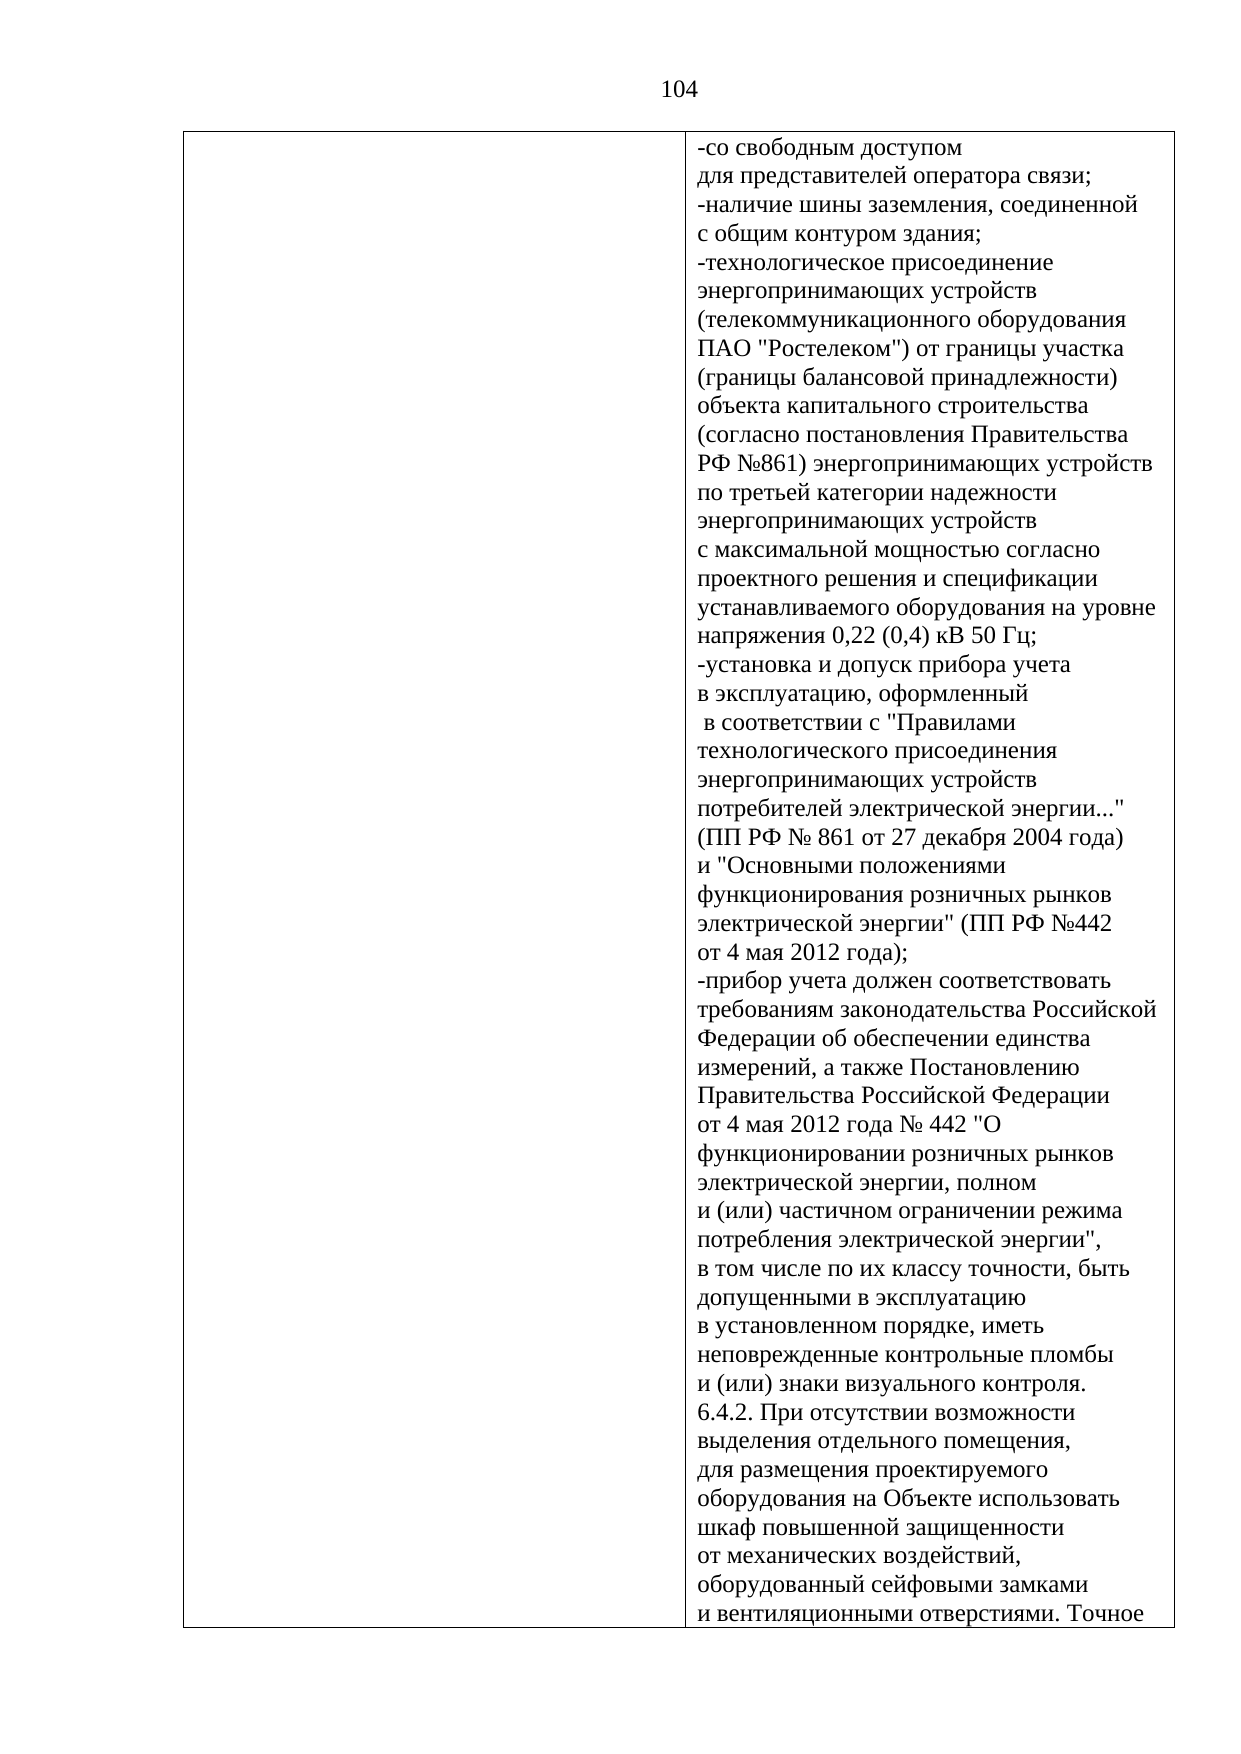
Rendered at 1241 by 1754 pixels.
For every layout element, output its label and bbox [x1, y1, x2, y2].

table_cell [686, 132, 1174, 1627]
table_cell [184, 132, 685, 1627]
